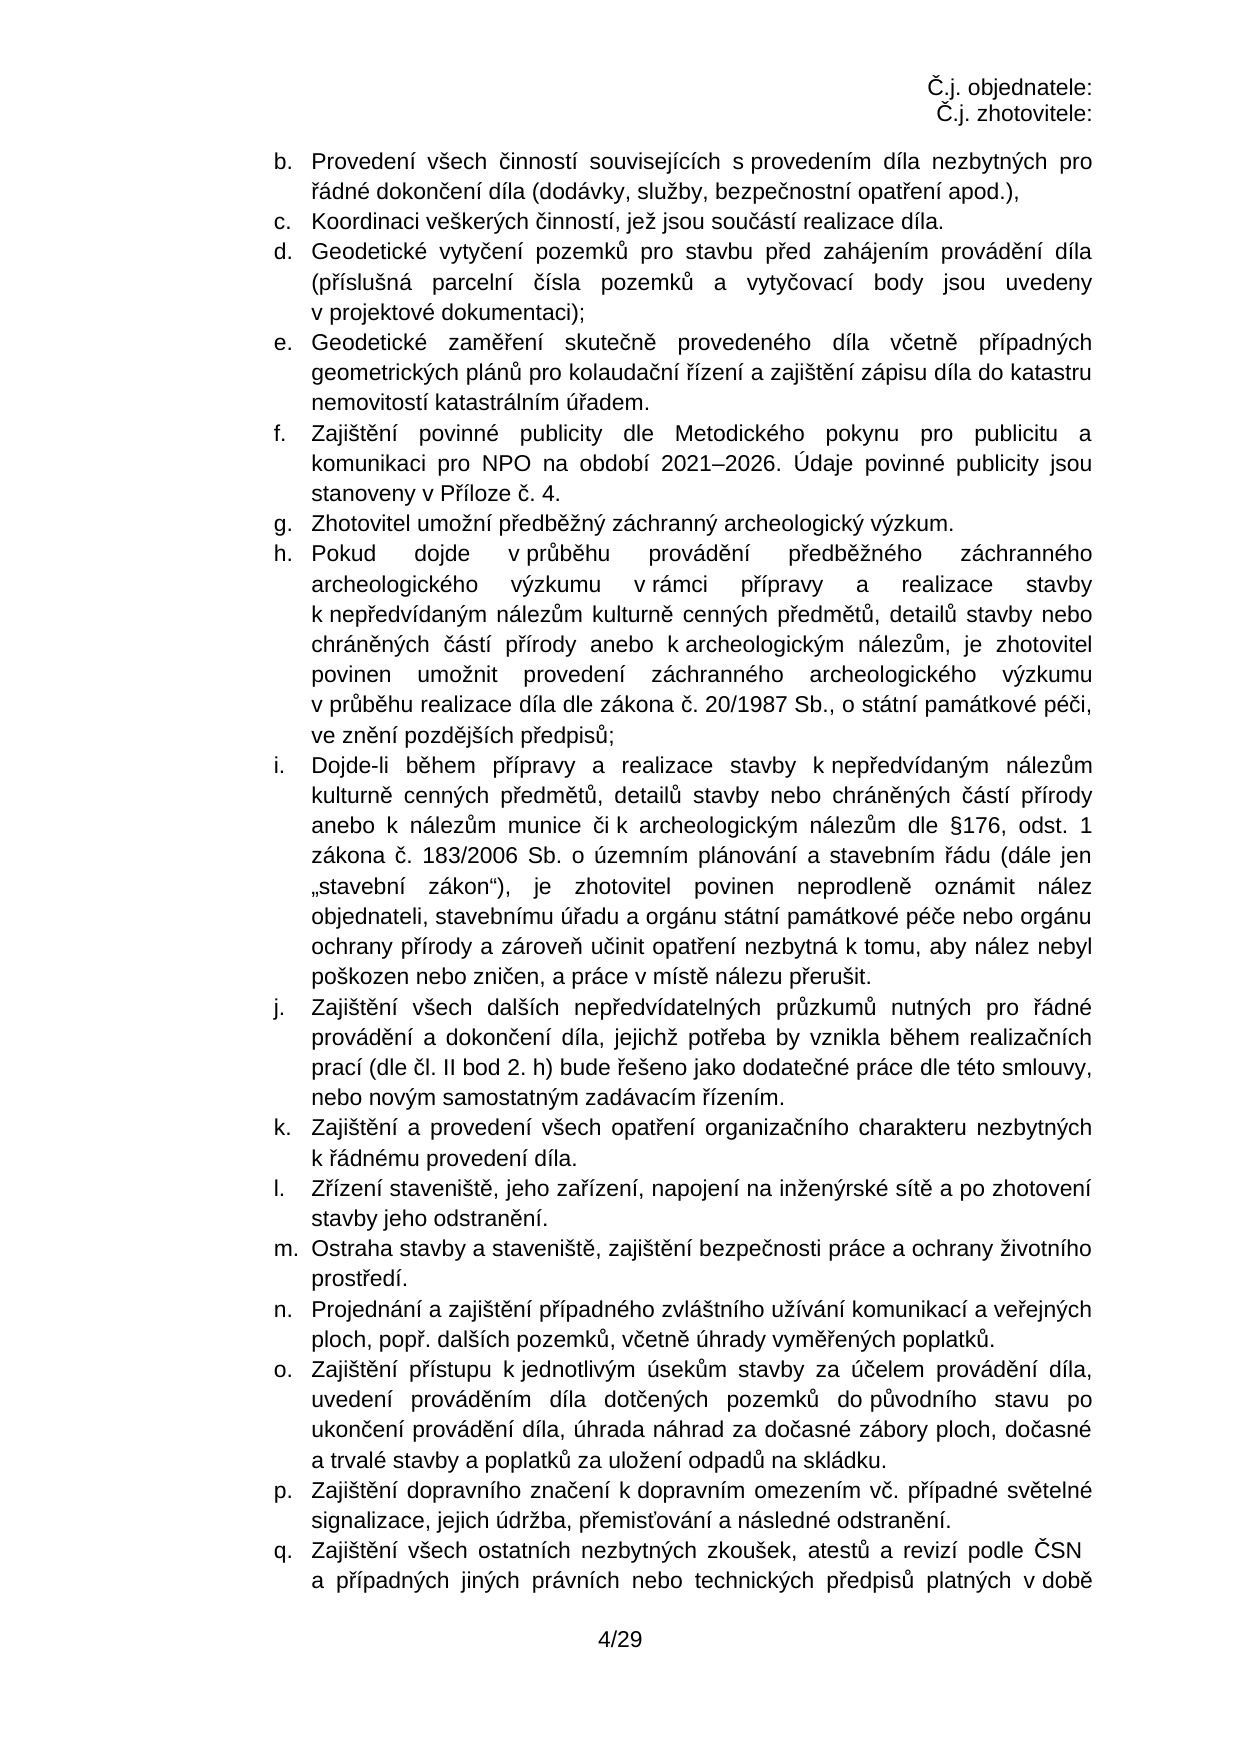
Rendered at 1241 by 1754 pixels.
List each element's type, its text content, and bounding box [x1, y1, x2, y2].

list Zajištění všech dalších nepředvídatelných průzkumů nutných pro řádné provádění a dokončení díla, jejichž potřeba by vznikla během realizačních prací (dle čl. II bod 2. h) bude řešeno jako dodatečné práce dle této smlouvy, nebo novým samostatným zadávacím řízením. [274, 993, 1093, 1110]
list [274, 1537, 1093, 1594]
list Zajištění dopravního značení k dopravním omezením vč. případné světelné signalizace, jejich údržba, přemisťování a následné odstranění. [274, 1477, 1093, 1533]
list Ostraha stavby a staveniště, zajištění bezpečnosti práce a ochrany životního prostředí. [274, 1235, 1093, 1292]
list Zhotovitel umožní předběžný záchranný archeologický výzkum. [274, 510, 1093, 536]
list Zajištění přístupu k jednotlivým úsekům stavby za účelem provádění díla, uvedení prováděním díla dotčených pozemků do původního stavu po ukončení provádění díla, úhrada náhrad za dočasné zábory ploch, dočasné a trvalé stavby a poplatků za uložení odpadů na skládku. [274, 1356, 1093, 1473]
list Dojde-li během přípravy a realizace stavby k nepředvídaným nálezům kulturně cenných předmětů, detailů stavby nebo chráněných částí přírody anebo k nálezům munice či k archeologickým nálezům dle §176, odst. 1 zákona č. 183/2006 Sb. o územním plánování a stavebním řádu (dále jen „stavební zákon“), je zhotovitel povinen neprodleně oznámit nález objednateli, stavebnímu úřadu a orgánu státní památkové péče nebo orgánu ochrany přírody a zároveň učinit opatření nezbytná k tomu, aby nález nebyl poškozen nebo zničen, a práce v místě nálezu přerušit. [274, 752, 1093, 989]
list Zřízení staveniště, jeho zařízení, napojení na inženýrské sítě a po zhotovení stavby jeho odstranění. [274, 1175, 1093, 1231]
list Geodetické zaměření skutečně provedeného díla včetně případných geometrických plánů pro kolaudační řízení a zajištění zápisu díla do katastru nemovitostí katastrálním úřadem. [274, 329, 1093, 416]
list Zajištění povinné publicity dle Metodického pokynu pro publicitu a komunikaci pro NPO na období 2021–2026. Údaje povinné publicity jsou stanoveny v Příloze č. 4. [274, 419, 1093, 506]
list Provedení všech činností souvisejících s provedením díla nezbytných pro řádné dokončení díla (dodávky, služby, bezpečnostní opatření apod.), [274, 148, 1093, 204]
list Pokud dojde v průběhu provádění předběžného záchranného archeologického výzkumu v rámci přípravy a realizace stavby k nepředvídaným nálezům kulturně cenných předmětů, detailů stavby nebo chráněných částí přírody anebo k archeologickým nálezům, je zhotovitel povinen umožnit provedení záchranného archeologického výzkumu v průběhu realizace díla dle zákona č. 20/1987 Sb., o státní památkové péči, ve znění pozdějších předpisů; [274, 540, 1093, 748]
list Projednání a zajištění případného zvláštního užívání komunikací a veřejných ploch, popř. dalších pozemků, včetně úhrady vyměřených poplatků. [274, 1296, 1093, 1352]
list Zajištění a provedení všech opatření organizačního charakteru nezbytných k řádnému provedení díla. [274, 1114, 1093, 1171]
list Geodetické vytyčení pozemků pro stavbu před zahájením provádění díla (příslušná parcelní čísla pozemků a vytyčovací body jsou uvedeny v projektové dokumentaci); [274, 238, 1093, 325]
list Koordinaci veškerých činností, jež jsou součástí realizace díla. [274, 208, 1093, 234]
